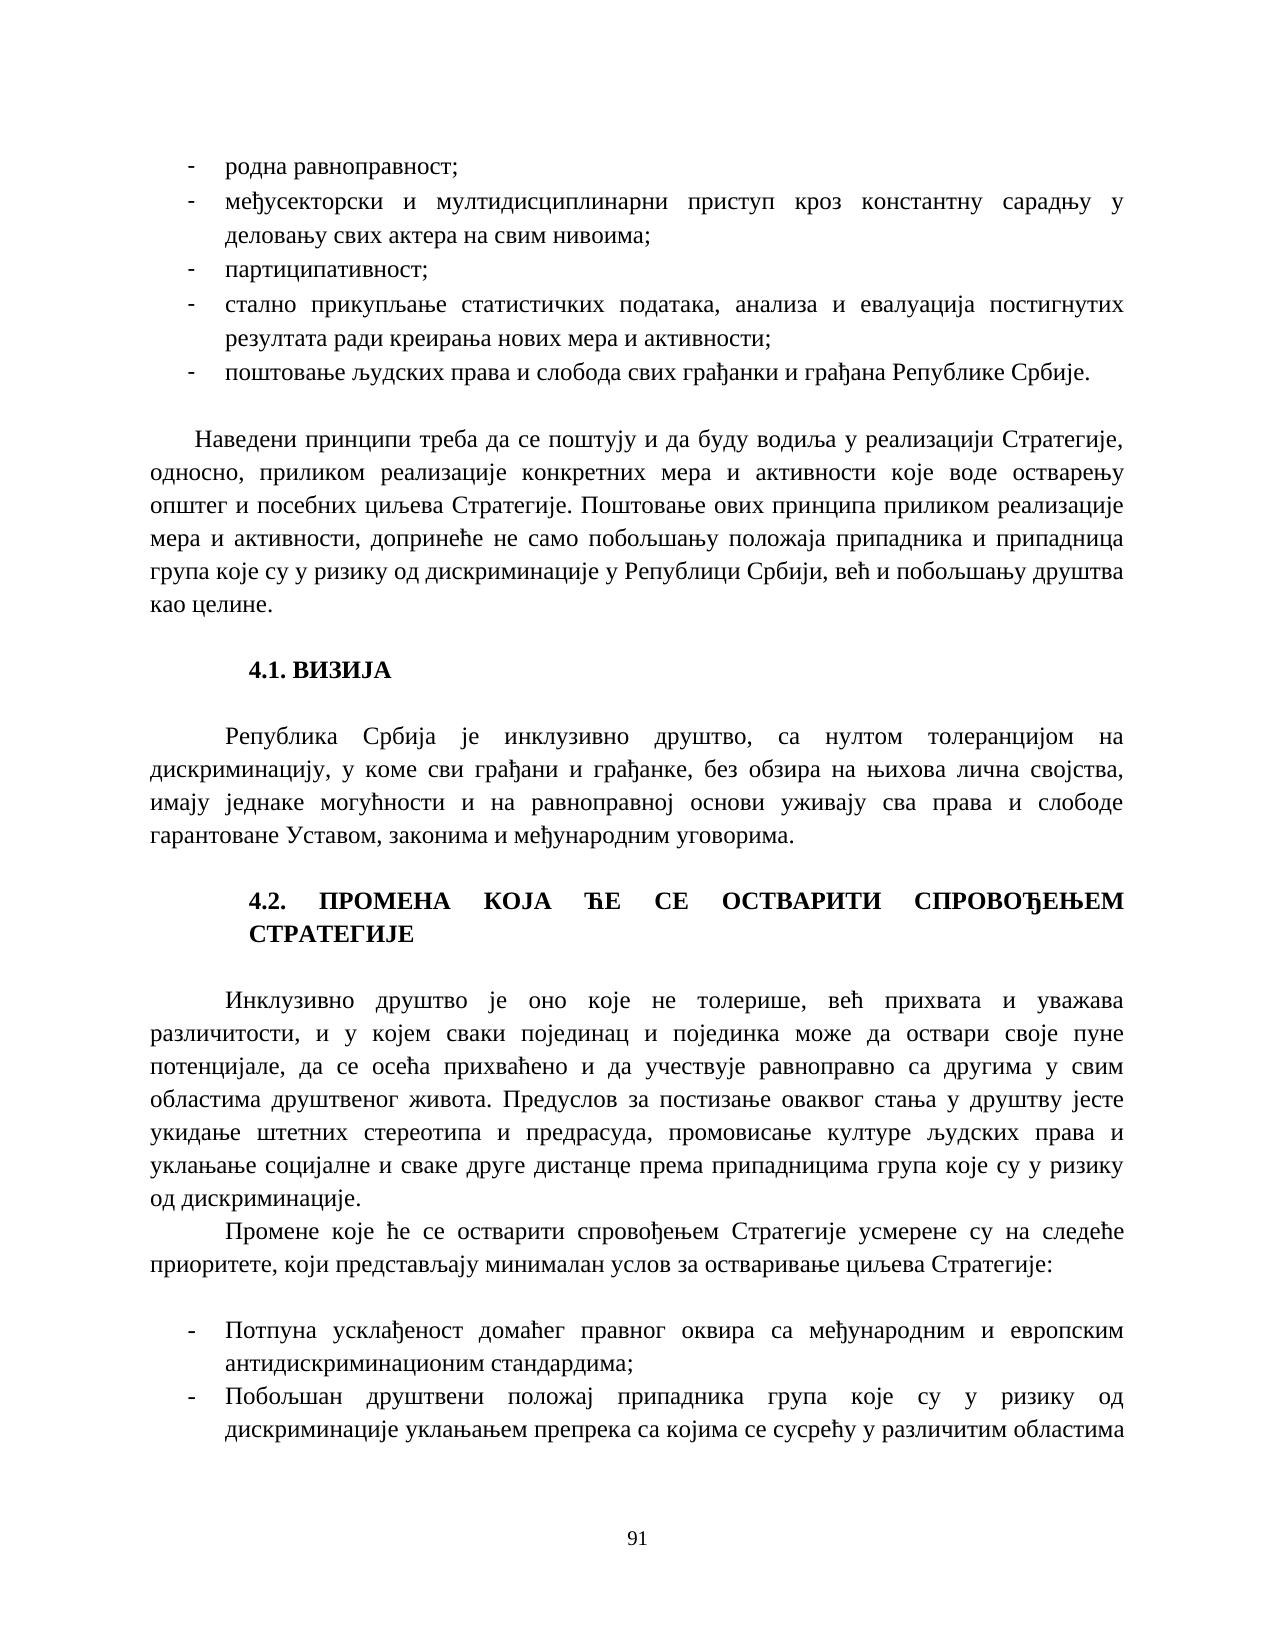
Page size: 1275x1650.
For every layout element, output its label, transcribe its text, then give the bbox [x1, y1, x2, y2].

text 4.2. ПРОМЕНА КОЈА ЋЕ СЕ ОСТВАРИТИ СПРОВОЂЕЊЕМ СТРАТЕГИЈЕ [248, 886, 1125, 948]
text Република Србија је инклузивно друштво, са нултом толеранцијом на дискриминацију, у коме сви грађани и грађанке, без обзира на њихова лична својства, имају једнаке могућности и на равноправној основи уживају сва права и слободе гарантоване Уставом, законима и међународним уговорима. [150, 721, 1125, 849]
list стално прикупљање статистичких података, анализа и евалуација постигнутих резултата ради креирања нових мера и активности; [187, 288, 1125, 351]
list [187, 1381, 1125, 1443]
list партиципативност; [187, 253, 1125, 283]
text Инклузивно друштво је оно које не толерише, већ прихвата и уважава различитости, и у којем сваки појединац и појединка може да оствари своје пуне потенцијале, да се осећа прихваћено и да учествује равноправно са другима у свим областима друштвеног живота. Предуслов за постизање оваквог стања у друштву јесте укидање штетних стереотипа и предрасуда, промовисање културе људских права и уклањање социјалне и сваке друге дистанце према припадницима група које су у ризику од дискриминације. [150, 985, 1125, 1212]
list међусекторски и мултидисциплинарни приступ кроз константну сарадњу у деловању свих актера на свим нивоима; [187, 185, 1125, 248]
list поштовање људских права и слобода свих грађанки и грађана Републике Србије. [187, 356, 1125, 386]
list родна равноправност; [187, 150, 1125, 181]
list Промене које ће се остварити спровођењем Стратегије усмерене су на следеће приоритете, који представљају минималан услов за остваривање циљева Стратегије: [150, 1216, 1125, 1278]
text 4.1. ВИЗИЈА [248, 655, 1125, 683]
list Потпуна усклађеност домаћег правног оквира са међународним и европским антидискриминационим стандардима; [187, 1315, 1125, 1377]
text Наведени принципи треба да се поштују и да буду водиља у реализацији Стратегије, односно, приликом реализације конкретних мера и активности које воде остварењу општег и посебних циљева Стратегије. Поштовање ових принципа приликом реализације мера и активности, допринеће не само побољшању положаја припадника и припадница група које су у ризику од дискриминације у Републици Србији, већ и побољшању друштва као целине. [150, 424, 1125, 617]
